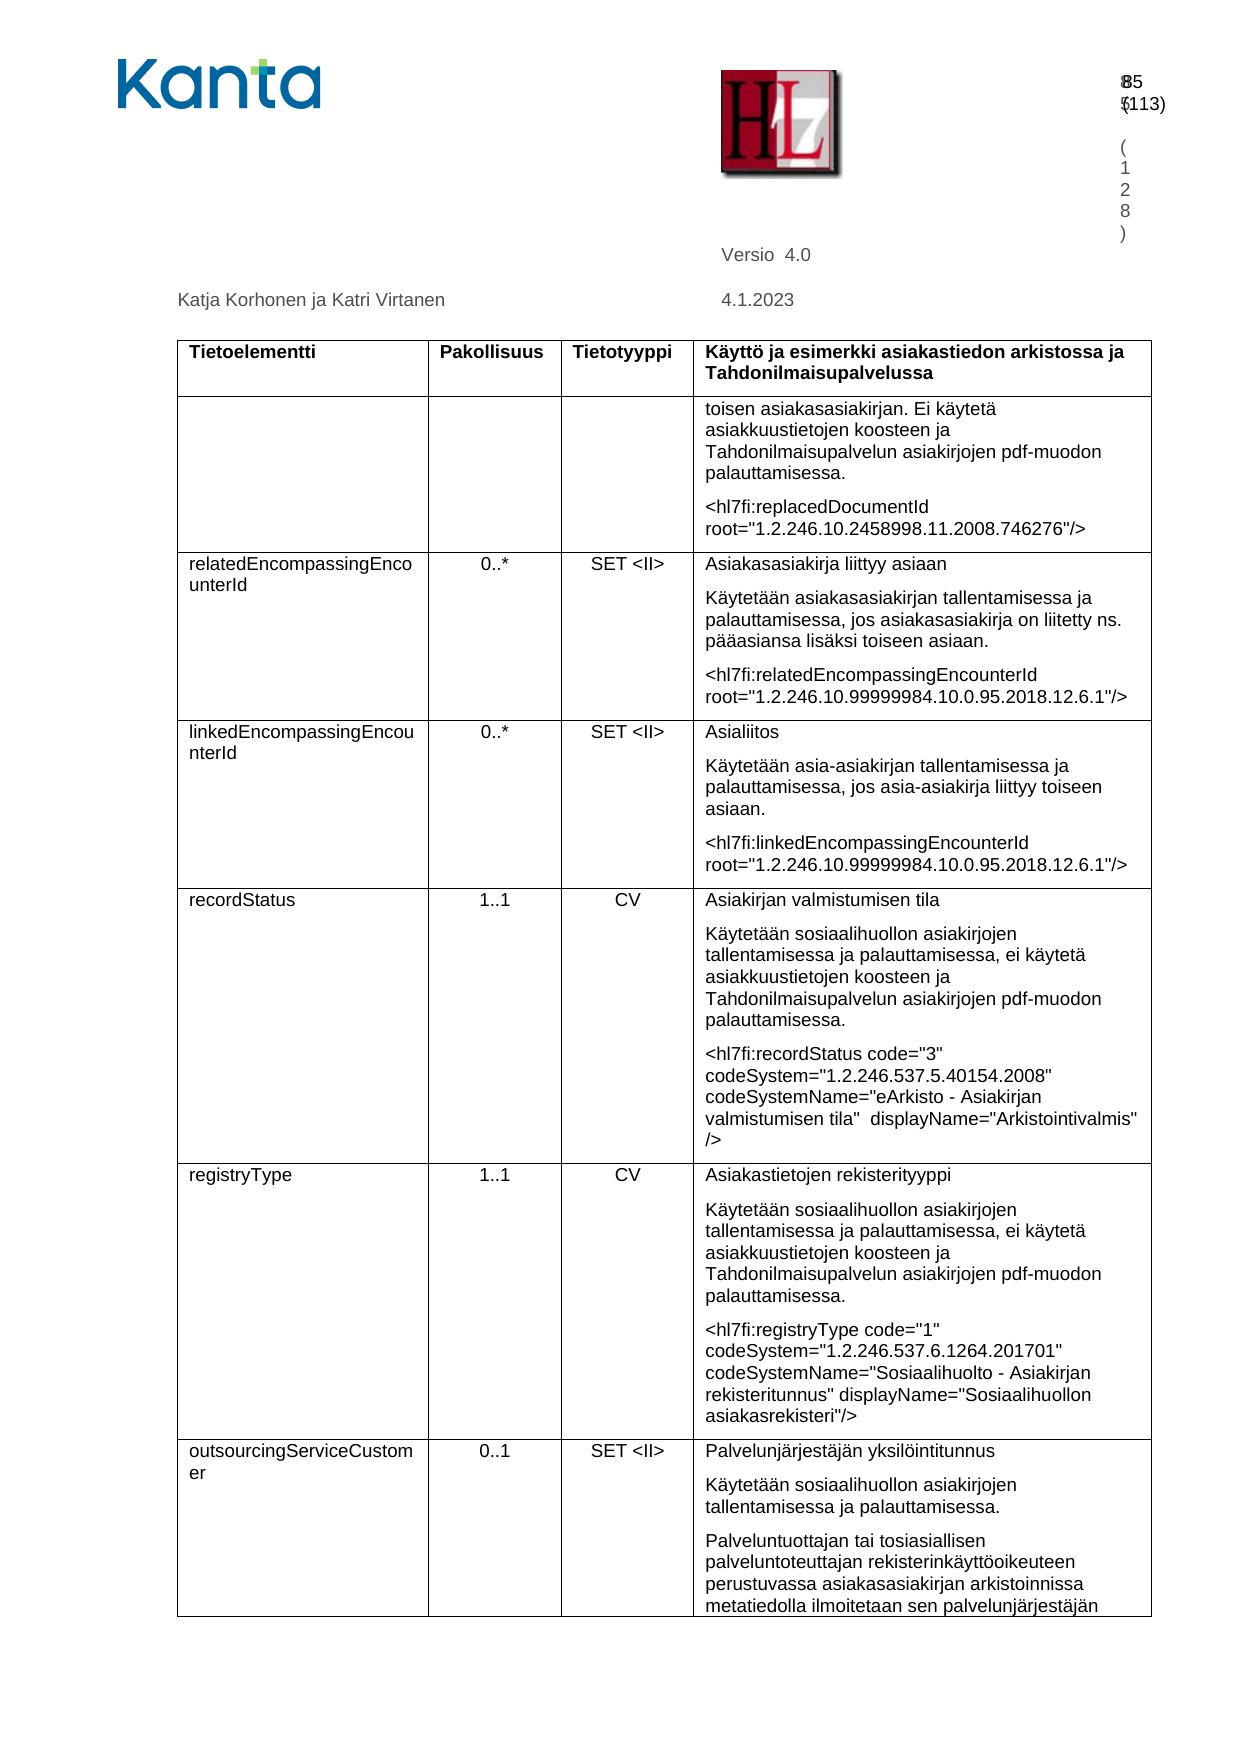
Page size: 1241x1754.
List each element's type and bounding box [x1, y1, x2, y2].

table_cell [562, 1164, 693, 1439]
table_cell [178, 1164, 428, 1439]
picture [118, 59, 321, 109]
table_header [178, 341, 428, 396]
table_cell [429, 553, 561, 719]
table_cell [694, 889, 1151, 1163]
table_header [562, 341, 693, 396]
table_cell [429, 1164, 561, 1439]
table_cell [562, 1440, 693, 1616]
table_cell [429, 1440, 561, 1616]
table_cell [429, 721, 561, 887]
picture [721, 70, 844, 179]
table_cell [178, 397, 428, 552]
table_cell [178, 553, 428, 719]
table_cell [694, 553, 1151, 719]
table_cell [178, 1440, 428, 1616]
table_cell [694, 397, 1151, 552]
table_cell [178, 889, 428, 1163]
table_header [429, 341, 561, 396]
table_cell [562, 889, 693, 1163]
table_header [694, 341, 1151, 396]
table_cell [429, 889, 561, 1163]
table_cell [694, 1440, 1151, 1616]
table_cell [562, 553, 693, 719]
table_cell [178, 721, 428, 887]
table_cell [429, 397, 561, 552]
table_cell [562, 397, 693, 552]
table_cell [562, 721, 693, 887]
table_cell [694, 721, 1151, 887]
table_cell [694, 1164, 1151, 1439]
